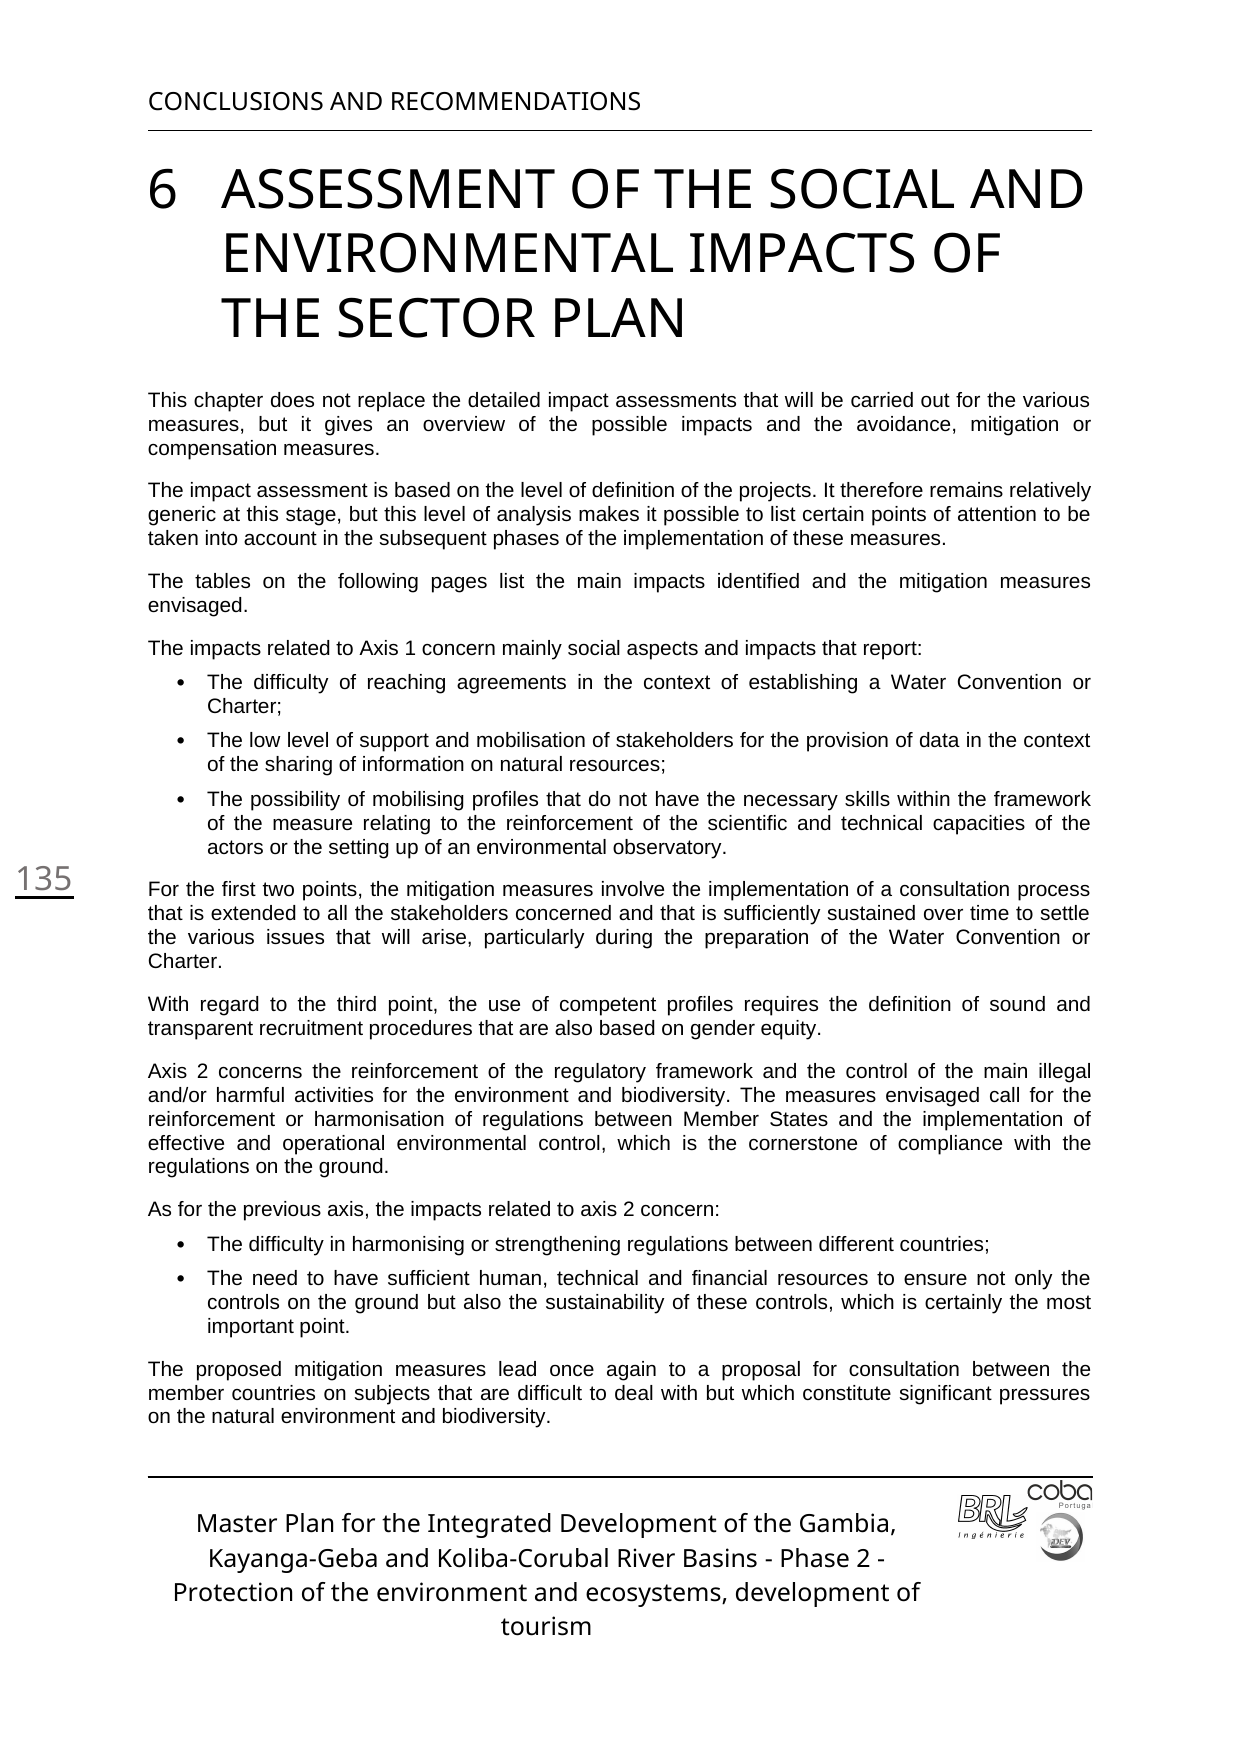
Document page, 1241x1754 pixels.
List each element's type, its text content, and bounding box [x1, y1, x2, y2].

text The impacts related to Axis 1 concern mainly social aspects and impacts that report: [148, 636, 1092, 659]
text The difficulty in harmonising or strengthening regulations between different countries; [177, 1231, 1092, 1255]
text The low level of support and mobilisation of stakeholders for the provision of data in the context of the sharing of information on natural resources; [177, 728, 1092, 776]
text The difficulty of reaching agreements in the context of establishing a Water Convention or Charter; [177, 670, 1092, 718]
subtitle Assessment of the social and environmental impacts of the sector plan [148, 156, 1092, 350]
text For the first two points, the mitigation measures involve the implementation of a consultation process that is extended to all the stakeholders concerned and that is sufficiently sustained over time to settle the various issues that will arise, particularly during the preparation of the Water Convention or Charter. [148, 877, 1092, 973]
text Axis 2 concerns the reinforcement of the regulatory framework and the control of the main illegal and/or harmful activities for the environment and biodiversity. The measures envisaged call for the reinforcement or harmonisation of regulations between Member States and the implementation of effective and operational environmental control, which is the cornerstone of compliance with the regulations on the ground. [148, 1058, 1092, 1178]
text With regard to the third point, the use of competent profiles requires the definition of sound and transparent recruitment procedures that are also based on gender equity. [148, 992, 1092, 1040]
text The need to have sufficient human, technical and financial resources to ensure not only the controls on the ground but also the sustainability of these controls, which is certainly the most important point. [177, 1266, 1092, 1338]
text As for the previous axis, the impacts related to axis 2 concern: [148, 1197, 1092, 1221]
text The possibility of mobilising profiles that do not have the necessary skills within the framework of the measure relating to the reinforcement of the scientific and technical capacities of the actors or the setting up of an environmental observatory. [177, 787, 1092, 858]
text The impact assessment is based on the level of definition of the projects. It therefore remains relatively generic at this stage, but this level of analysis makes it possible to list certain points of attention to be taken into account in the subsequent phases of the implementation of these measures. [148, 478, 1092, 550]
picture [957, 1479, 1093, 1539]
text The proposed mitigation measures lead once again to a proposal for consultation between the member countries on subjects that are difficult to deal with but which constitute significant pressures on the natural environment and biodiversity. [148, 1356, 1092, 1428]
text This chapter does not replace the detailed impact assessments that will be carried out for the various measures, but it gives an overview of the possible impacts and the avoidance, mitigation or compensation measures. [148, 388, 1092, 459]
text The tables on the following pages list the main impacts identified and the mitigation measures envisaged. [148, 569, 1092, 617]
